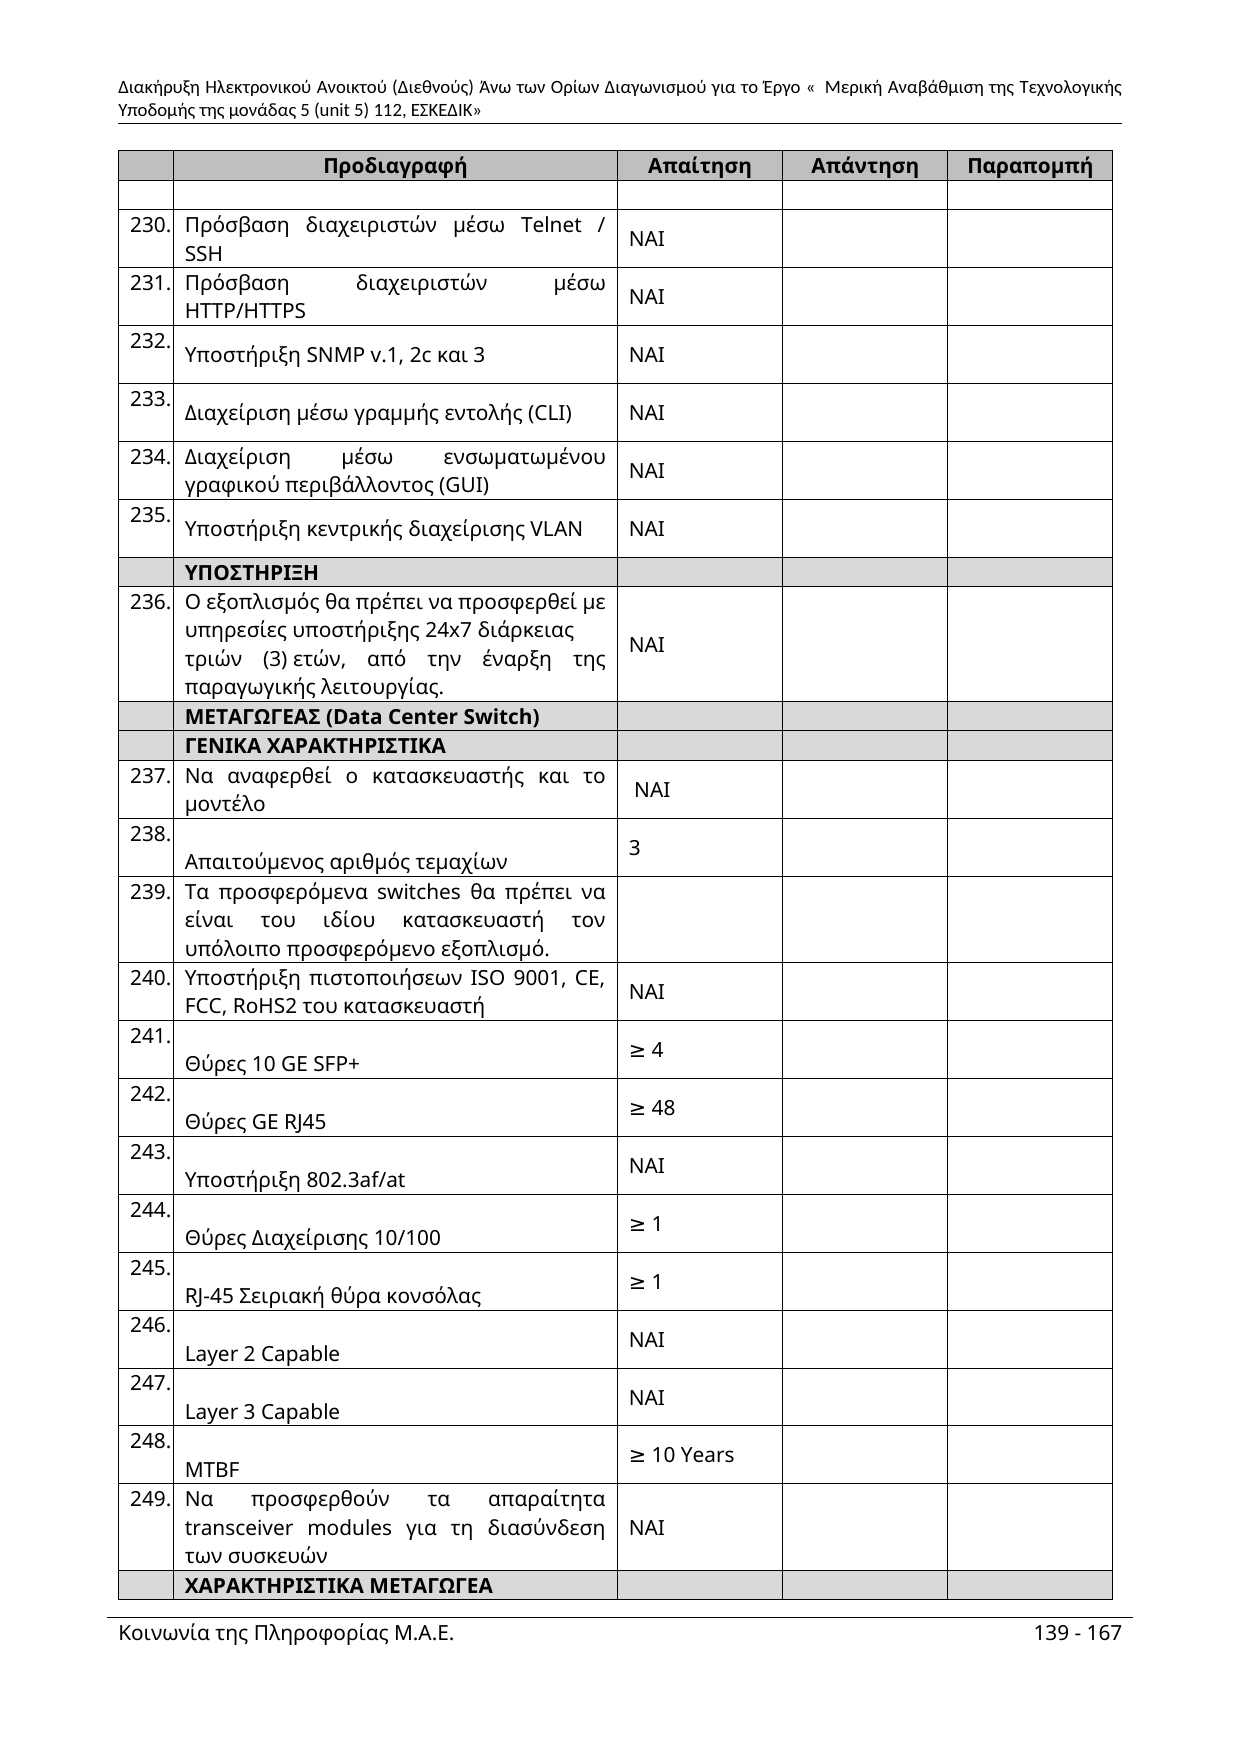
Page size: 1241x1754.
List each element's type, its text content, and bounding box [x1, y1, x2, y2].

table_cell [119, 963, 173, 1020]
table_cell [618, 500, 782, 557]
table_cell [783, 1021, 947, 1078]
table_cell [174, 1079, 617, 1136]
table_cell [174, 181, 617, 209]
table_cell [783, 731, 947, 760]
table_header Απαίτηση [618, 151, 782, 180]
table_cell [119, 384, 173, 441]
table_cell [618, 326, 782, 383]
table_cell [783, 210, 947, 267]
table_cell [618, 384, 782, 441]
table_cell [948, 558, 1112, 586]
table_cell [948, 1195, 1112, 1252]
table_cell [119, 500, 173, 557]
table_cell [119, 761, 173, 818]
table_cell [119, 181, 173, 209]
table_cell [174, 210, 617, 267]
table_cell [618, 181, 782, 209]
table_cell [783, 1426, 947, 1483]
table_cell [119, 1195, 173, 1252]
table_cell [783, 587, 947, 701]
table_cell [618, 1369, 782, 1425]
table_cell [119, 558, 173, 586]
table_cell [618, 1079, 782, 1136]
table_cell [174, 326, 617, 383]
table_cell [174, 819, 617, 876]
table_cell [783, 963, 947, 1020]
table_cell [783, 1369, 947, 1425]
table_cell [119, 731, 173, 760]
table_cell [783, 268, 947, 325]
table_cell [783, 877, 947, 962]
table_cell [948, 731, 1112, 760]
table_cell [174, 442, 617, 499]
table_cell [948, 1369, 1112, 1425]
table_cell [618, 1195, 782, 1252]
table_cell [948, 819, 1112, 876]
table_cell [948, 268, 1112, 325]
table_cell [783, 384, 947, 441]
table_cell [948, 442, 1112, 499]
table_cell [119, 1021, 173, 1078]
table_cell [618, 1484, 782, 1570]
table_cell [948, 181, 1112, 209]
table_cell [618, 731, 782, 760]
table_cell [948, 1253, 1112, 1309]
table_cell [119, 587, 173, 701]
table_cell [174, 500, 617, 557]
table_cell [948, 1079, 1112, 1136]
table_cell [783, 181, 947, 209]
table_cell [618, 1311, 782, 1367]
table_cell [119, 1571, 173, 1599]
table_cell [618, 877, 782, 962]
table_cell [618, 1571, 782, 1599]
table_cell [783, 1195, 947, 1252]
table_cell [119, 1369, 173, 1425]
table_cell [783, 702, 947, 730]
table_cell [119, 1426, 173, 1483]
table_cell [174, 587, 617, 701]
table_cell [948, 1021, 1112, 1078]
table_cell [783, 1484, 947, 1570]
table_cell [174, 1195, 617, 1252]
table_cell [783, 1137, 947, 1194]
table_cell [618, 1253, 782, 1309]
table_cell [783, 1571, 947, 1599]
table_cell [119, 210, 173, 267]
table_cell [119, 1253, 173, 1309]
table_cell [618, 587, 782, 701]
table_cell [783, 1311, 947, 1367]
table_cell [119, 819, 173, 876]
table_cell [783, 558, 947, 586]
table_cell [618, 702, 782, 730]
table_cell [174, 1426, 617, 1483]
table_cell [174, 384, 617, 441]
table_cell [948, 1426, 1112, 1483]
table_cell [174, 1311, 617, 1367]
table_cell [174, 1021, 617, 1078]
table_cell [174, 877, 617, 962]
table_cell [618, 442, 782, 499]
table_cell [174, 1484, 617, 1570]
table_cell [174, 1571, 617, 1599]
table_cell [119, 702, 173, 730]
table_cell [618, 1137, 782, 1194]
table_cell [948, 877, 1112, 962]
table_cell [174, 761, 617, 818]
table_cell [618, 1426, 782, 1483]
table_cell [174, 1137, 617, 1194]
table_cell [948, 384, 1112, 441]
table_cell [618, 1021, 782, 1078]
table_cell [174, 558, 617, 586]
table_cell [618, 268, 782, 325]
table_header Παραπομπή [948, 151, 1112, 180]
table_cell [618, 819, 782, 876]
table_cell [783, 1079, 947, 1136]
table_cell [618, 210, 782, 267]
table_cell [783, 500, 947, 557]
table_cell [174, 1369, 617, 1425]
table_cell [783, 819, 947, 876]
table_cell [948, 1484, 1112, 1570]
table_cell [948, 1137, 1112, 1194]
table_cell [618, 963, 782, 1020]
table_header [119, 151, 173, 180]
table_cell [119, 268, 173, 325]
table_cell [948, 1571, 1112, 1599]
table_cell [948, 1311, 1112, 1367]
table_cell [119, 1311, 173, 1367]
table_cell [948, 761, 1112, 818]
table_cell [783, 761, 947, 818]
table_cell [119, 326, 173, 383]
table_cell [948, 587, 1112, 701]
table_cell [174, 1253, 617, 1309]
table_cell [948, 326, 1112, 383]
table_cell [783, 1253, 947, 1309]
table_header Προδιαγραφή [174, 151, 617, 180]
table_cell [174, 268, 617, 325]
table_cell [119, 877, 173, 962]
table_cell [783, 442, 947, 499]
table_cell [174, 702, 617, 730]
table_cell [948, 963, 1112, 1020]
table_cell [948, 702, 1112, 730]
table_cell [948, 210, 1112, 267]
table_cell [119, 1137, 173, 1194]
table_header Απάντηση [783, 151, 947, 180]
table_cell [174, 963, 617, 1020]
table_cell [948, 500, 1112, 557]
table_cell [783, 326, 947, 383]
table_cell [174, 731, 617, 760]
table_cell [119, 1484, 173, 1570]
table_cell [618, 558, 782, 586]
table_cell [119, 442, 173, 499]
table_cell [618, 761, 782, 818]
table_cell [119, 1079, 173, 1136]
